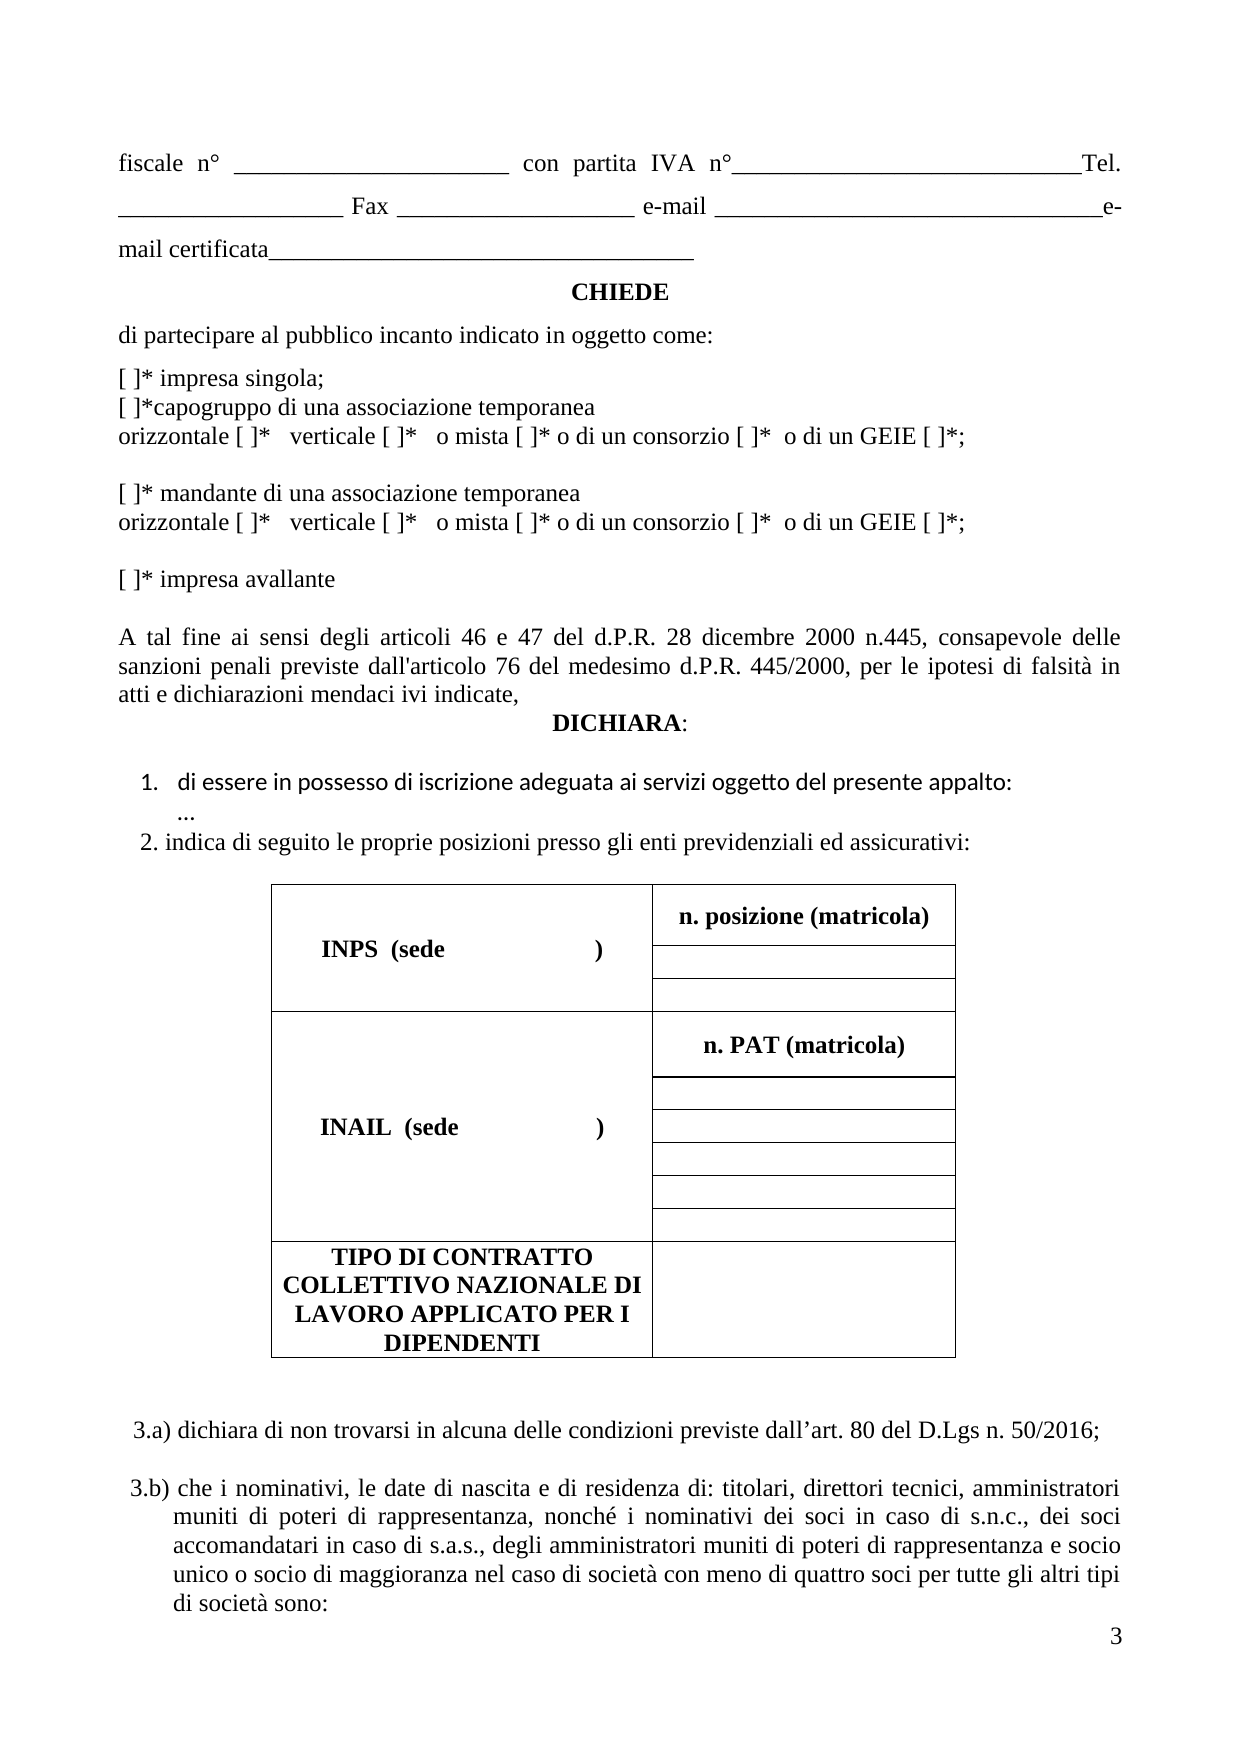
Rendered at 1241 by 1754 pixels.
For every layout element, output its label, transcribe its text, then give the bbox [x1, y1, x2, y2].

text orizzontale [ ]* verticale [ ]* o mista [ ]* o di un consorzio [ ]* o di un GEIE [ ]*; [118, 507, 1122, 536]
table_cell [653, 1110, 955, 1142]
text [118, 148, 1122, 263]
table_header INPS (sede ) [272, 885, 652, 1011]
text DICHIARA: [118, 708, 1122, 737]
table_cell [653, 1143, 955, 1175]
list di essere in possesso di iscrizione adeguata ai servizi oggetto del presente appalto: [140, 766, 1122, 796]
table_cell [653, 1078, 955, 1109]
table_header n. posizione (matricola) [653, 885, 955, 945]
text 3.b) che i nominativi, le date di nascita e di residenza di: titolari, direttori tecnici, amministratori muniti di poteri di rappresentanza, nonché i nominativi dei soci in caso di s.n.c., dei soci accomandatari in caso di s.a.s., degli amministratori muniti di poteri di rappresentanza e socio unico o socio di maggioranza nel caso di società con meno di quattro soci per tutte gli altri tipi di società sono: [130, 1473, 1122, 1616]
table_cell [653, 1209, 955, 1241]
text [ ]* impresa avallante [118, 564, 1122, 593]
text [ ]*capogruppo di una associazione temporanea [118, 392, 1122, 421]
table_cell [653, 946, 955, 978]
table_cell INAIL (sede ) [272, 1012, 652, 1241]
table_cell TIPO DI CONTRATTO COLLETTIVO NAZIONALE DI LAVORO APPLICATO PER I DIPENDENTI [272, 1242, 652, 1357]
text 2. indica di seguito le proprie posizioni presso gli enti previdenziali ed assicurativi: [140, 827, 1122, 856]
table_cell [653, 979, 955, 1011]
text di partecipare al pubblico incanto indicato in oggetto come: [118, 320, 1122, 349]
text [ ]* impresa singola; [118, 363, 1122, 392]
table_cell [653, 1242, 955, 1357]
list … [177, 796, 1122, 827]
text orizzontale [ ]* verticale [ ]* o mista [ ]* o di un consorzio [ ]* o di un GEIE [ ]*; [118, 421, 1122, 449]
table_cell [653, 1176, 955, 1208]
text 3.a) dichiara di non trovarsi in alcuna delle condizioni previste dall’art. 80 del D.Lgs n. 50/2016; [133, 1415, 1122, 1444]
text A tal fine ai sensi degli articoli 46 e 47 del d.P.R. 28 dicembre 2000 n.445, consapevole delle sanzioni penali previste dall'articolo 76 del medesimo d.P.R. 445/2000, per le ipotesi di falsità in atti e dichiarazioni mendaci ivi indicate, [118, 622, 1122, 708]
text CHIEDE [118, 277, 1122, 306]
table_cell n. PAT (matricola) [653, 1012, 955, 1076]
text [ ]* mandante di una associazione temporanea [118, 478, 1122, 507]
